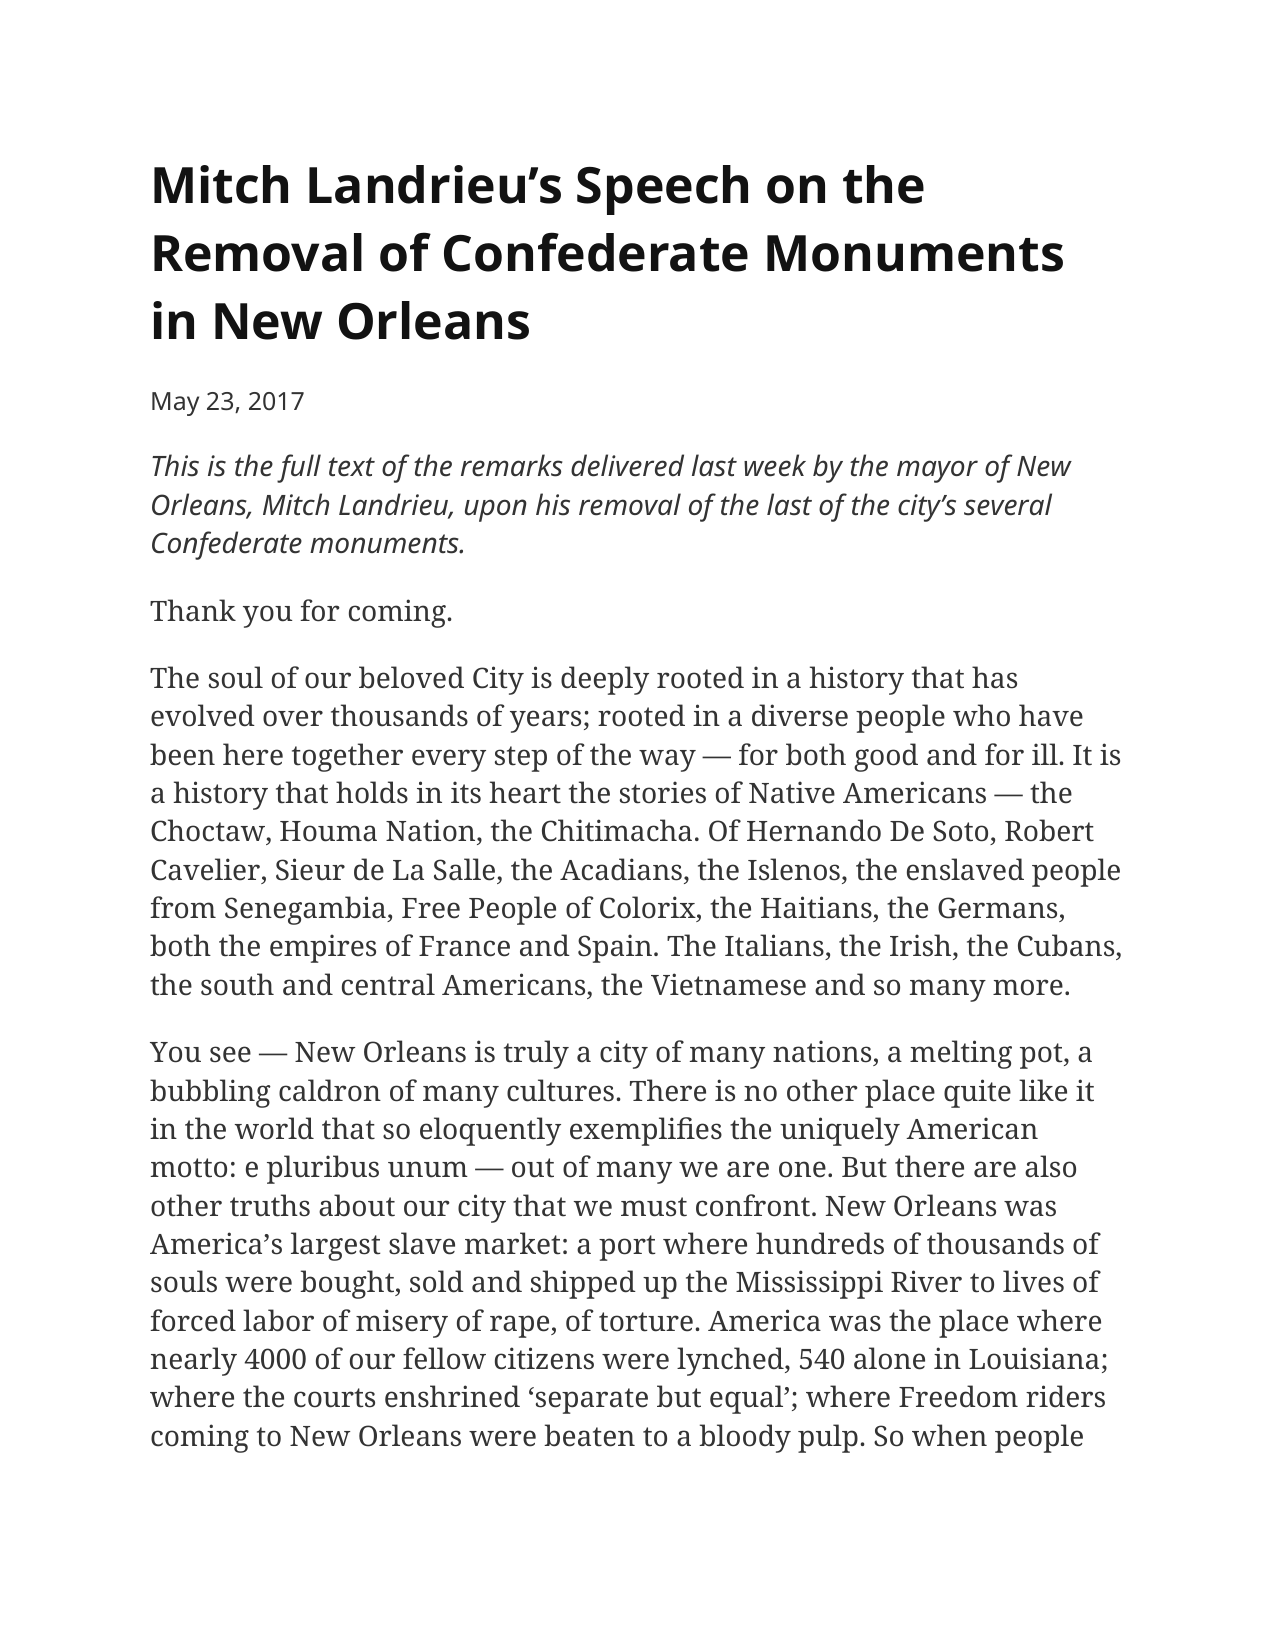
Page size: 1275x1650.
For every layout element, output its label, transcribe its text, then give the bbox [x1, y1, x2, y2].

text Thank you for coming. [150, 591, 1125, 629]
text The soul of our beloved City is deeply rooted in a history that has evolved over thousands of years; rooted in a diverse people who have been here together every step of the way — for both good and for ill. It is a history that holds in its heart the stories of Native Americans — the Choctaw, Houma Nation, the Chitimacha. Of Hernando De Soto, Robert Cavelier, Sieur de La Salle, the Acadians, the Islenos, the enslaved people from Senegambia, Free People of Colorix, the Haitians, the Germans, both the empires of France and Spain. The Italians, the Irish, the Cubans, the south and central Americans, the Vietnamese and so many more. [150, 658, 1125, 1003]
text Mitch Landrieu’s Speech on the Removal of Confederate Monuments in New Orleans [150, 150, 1125, 354]
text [150, 1033, 1125, 1454]
text May 23, 2017 [150, 383, 1125, 418]
text This is the full text of the remarks delivered last week by the mayor of New Orleans, Mitch Landrieu, upon his removal of the last of the city’s several Confederate monuments. [150, 447, 1125, 562]
